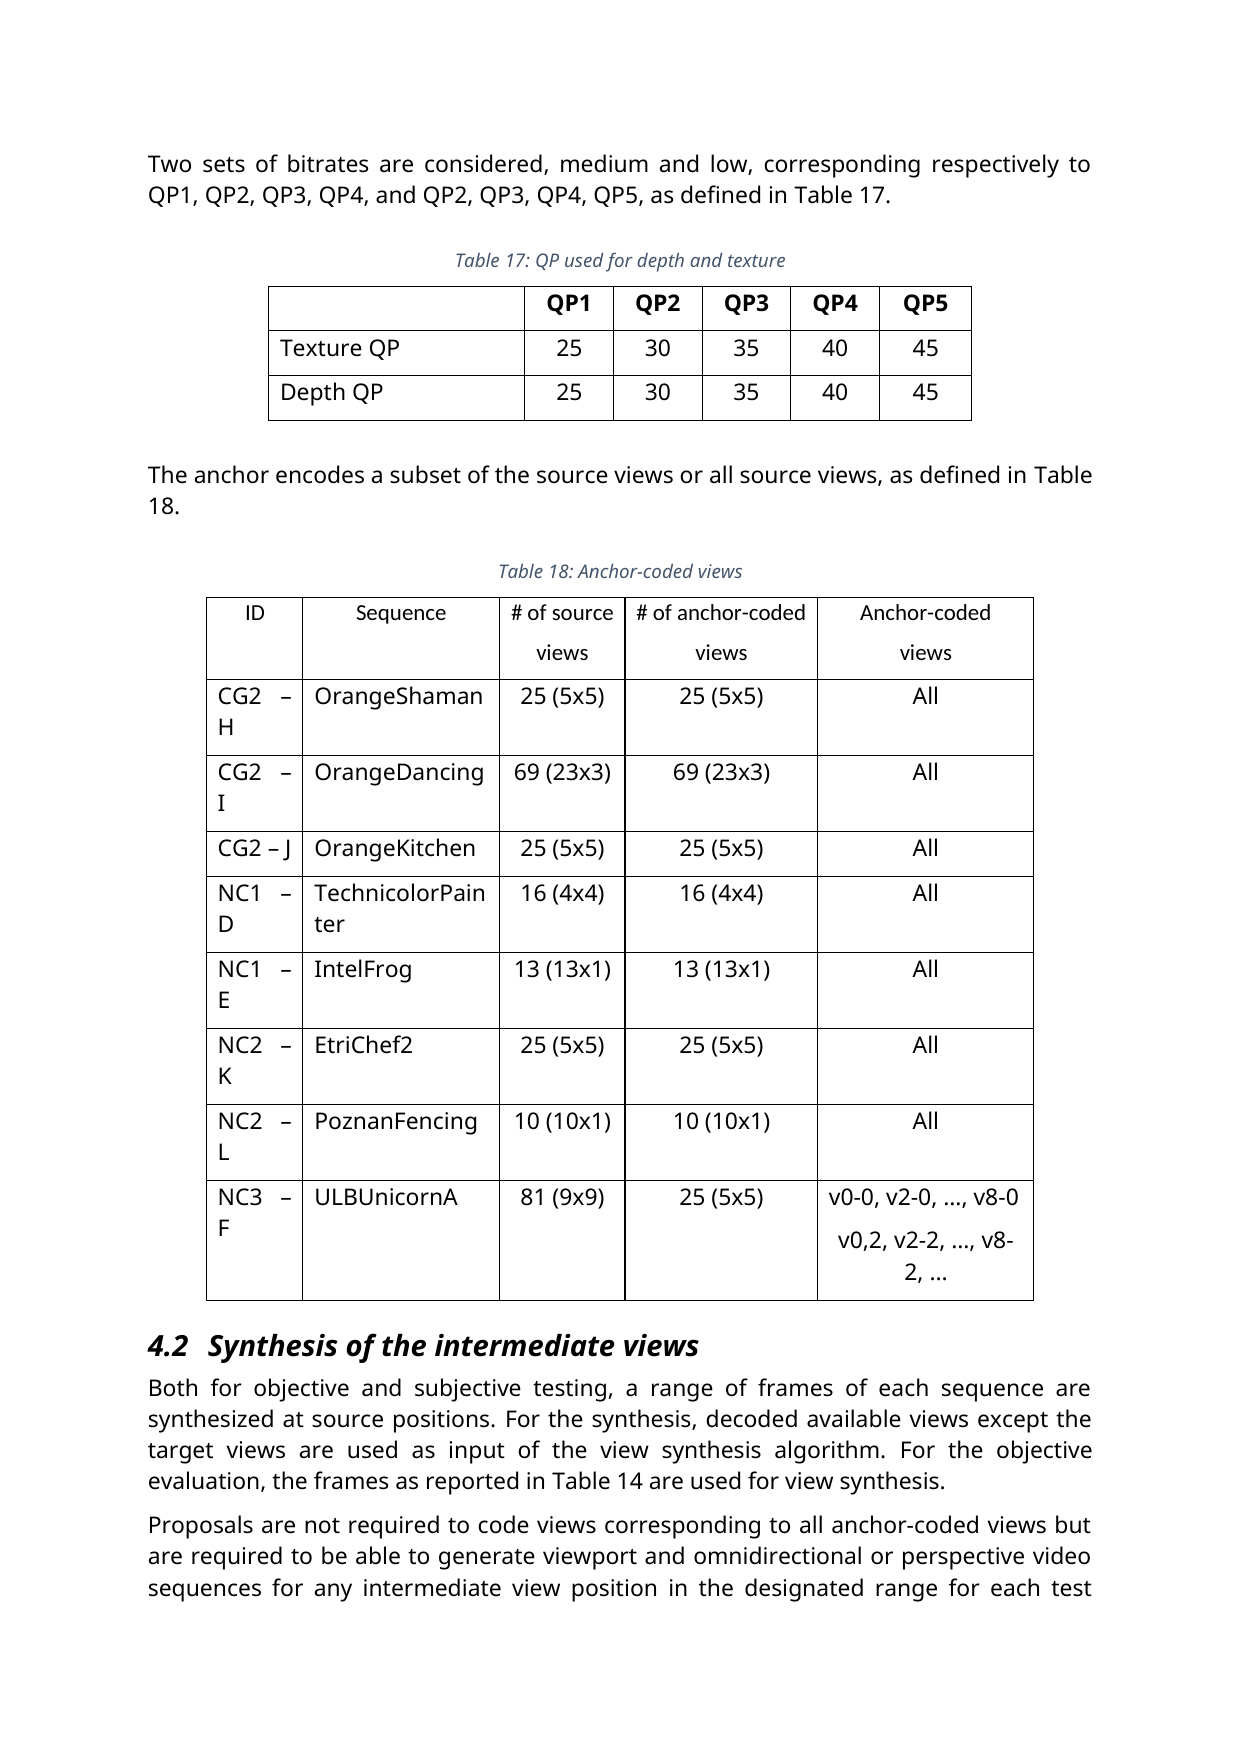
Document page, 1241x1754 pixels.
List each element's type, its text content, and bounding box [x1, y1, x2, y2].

table_cell 13 (13x1) [626, 953, 817, 1028]
table_cell 25 (5x5) [626, 1029, 817, 1104]
table_cell All [818, 877, 1033, 952]
table_cell OrangeDancing [303, 756, 499, 831]
table_header Anchor-coded views [818, 598, 1033, 679]
table_cell 40 [791, 331, 879, 375]
table_cell All [818, 953, 1033, 1028]
table_cell CG2 – J [207, 832, 302, 876]
table_cell 30 [614, 331, 702, 375]
table_cell 40 [791, 376, 879, 420]
table_cell v0-0, v2-0, …, v8-0 v0,2, v2-2, …, v8-2, … [818, 1181, 1033, 1299]
table_cell 25 [525, 376, 613, 420]
table_header # of source views [500, 598, 624, 679]
table_cell OrangeKitchen [303, 832, 499, 876]
table_cell NC1 – E [207, 953, 302, 1028]
table_cell Depth QP [269, 376, 524, 420]
table_cell NC1 – D [207, 877, 302, 952]
text The anchor encodes a subset of the source views or all source views, as defined in Table 18. [148, 458, 1093, 521]
table_cell 25 [525, 331, 613, 375]
table_cell 35 [703, 376, 790, 420]
table_cell 25 (5x5) [500, 1029, 624, 1104]
table_cell 25 (5x5) [626, 1181, 817, 1299]
table_cell 35 [703, 331, 790, 375]
table_cell OrangeShaman [303, 680, 499, 755]
table_cell All [818, 1105, 1033, 1180]
text Both for objective and subjective testing, a range of frames of each sequence are synthesized at source positions. For the synthesis, decoded available views except the target views are used as input of the view synthesis algorithm. For the objective evaluation, the frames as reported in Table 14 are used for view synthesis. [148, 1371, 1093, 1496]
table_cell All [818, 832, 1033, 876]
table_header QP3 [703, 287, 790, 330]
table_cell 25 (5x5) [500, 832, 624, 876]
table_cell All [818, 756, 1033, 831]
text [148, 1509, 1093, 1603]
subtitle Synthesis of the intermediate views [148, 1326, 1093, 1365]
table_cell 81 (9x9) [500, 1181, 624, 1299]
text Two sets of bitrates are considered, medium and low, corresponding respectively to QP1, QP2, QP3, QP4, and QP2, QP3, QP4, QP5, as defined in Table 17. [148, 148, 1093, 210]
text Table 18: Anchor-coded views [148, 558, 1093, 584]
table_header ID [207, 598, 302, 679]
table_cell 10 (10x1) [500, 1105, 624, 1180]
table_header QP5 [880, 287, 971, 330]
table_cell TechnicolorPainter [303, 877, 499, 952]
table_cell 25 (5x5) [500, 680, 624, 755]
table_cell 25 (5x5) [626, 832, 817, 876]
table_cell All [818, 1029, 1033, 1104]
table_cell All [818, 680, 1033, 755]
table_cell IntelFrog [303, 953, 499, 1028]
table_header [269, 287, 524, 330]
table_cell CG2 – I [207, 756, 302, 831]
table_cell 30 [614, 376, 702, 420]
table_header QP2 [614, 287, 702, 330]
table_cell EtriChef2 [303, 1029, 499, 1104]
table_cell 10 (10x1) [626, 1105, 817, 1180]
table_cell 13 (13x1) [500, 953, 624, 1028]
table_cell NC2 – K [207, 1029, 302, 1104]
table_cell NC2 – L [207, 1105, 302, 1180]
table_cell PoznanFencing [303, 1105, 499, 1180]
table_cell NC3 – F [207, 1181, 302, 1299]
table_cell 45 [880, 331, 971, 375]
table_header Sequence [303, 598, 499, 679]
table_cell 69 (23x3) [500, 756, 624, 831]
table_cell 25 (5x5) [626, 680, 817, 755]
table_cell ULBUnicornA [303, 1181, 499, 1299]
table_header # of anchor-coded views [626, 598, 817, 679]
table_cell Texture QP [269, 331, 524, 375]
table_cell CG2 – H [207, 680, 302, 755]
table_header QP4 [791, 287, 879, 330]
table_cell 16 (4x4) [500, 877, 624, 952]
text Table 17: QP used for depth and texture [148, 248, 1093, 273]
table_header QP1 [525, 287, 613, 330]
table_cell 69 (23x3) [626, 756, 817, 831]
table_cell 45 [880, 376, 971, 420]
table_cell 16 (4x4) [626, 877, 817, 952]
